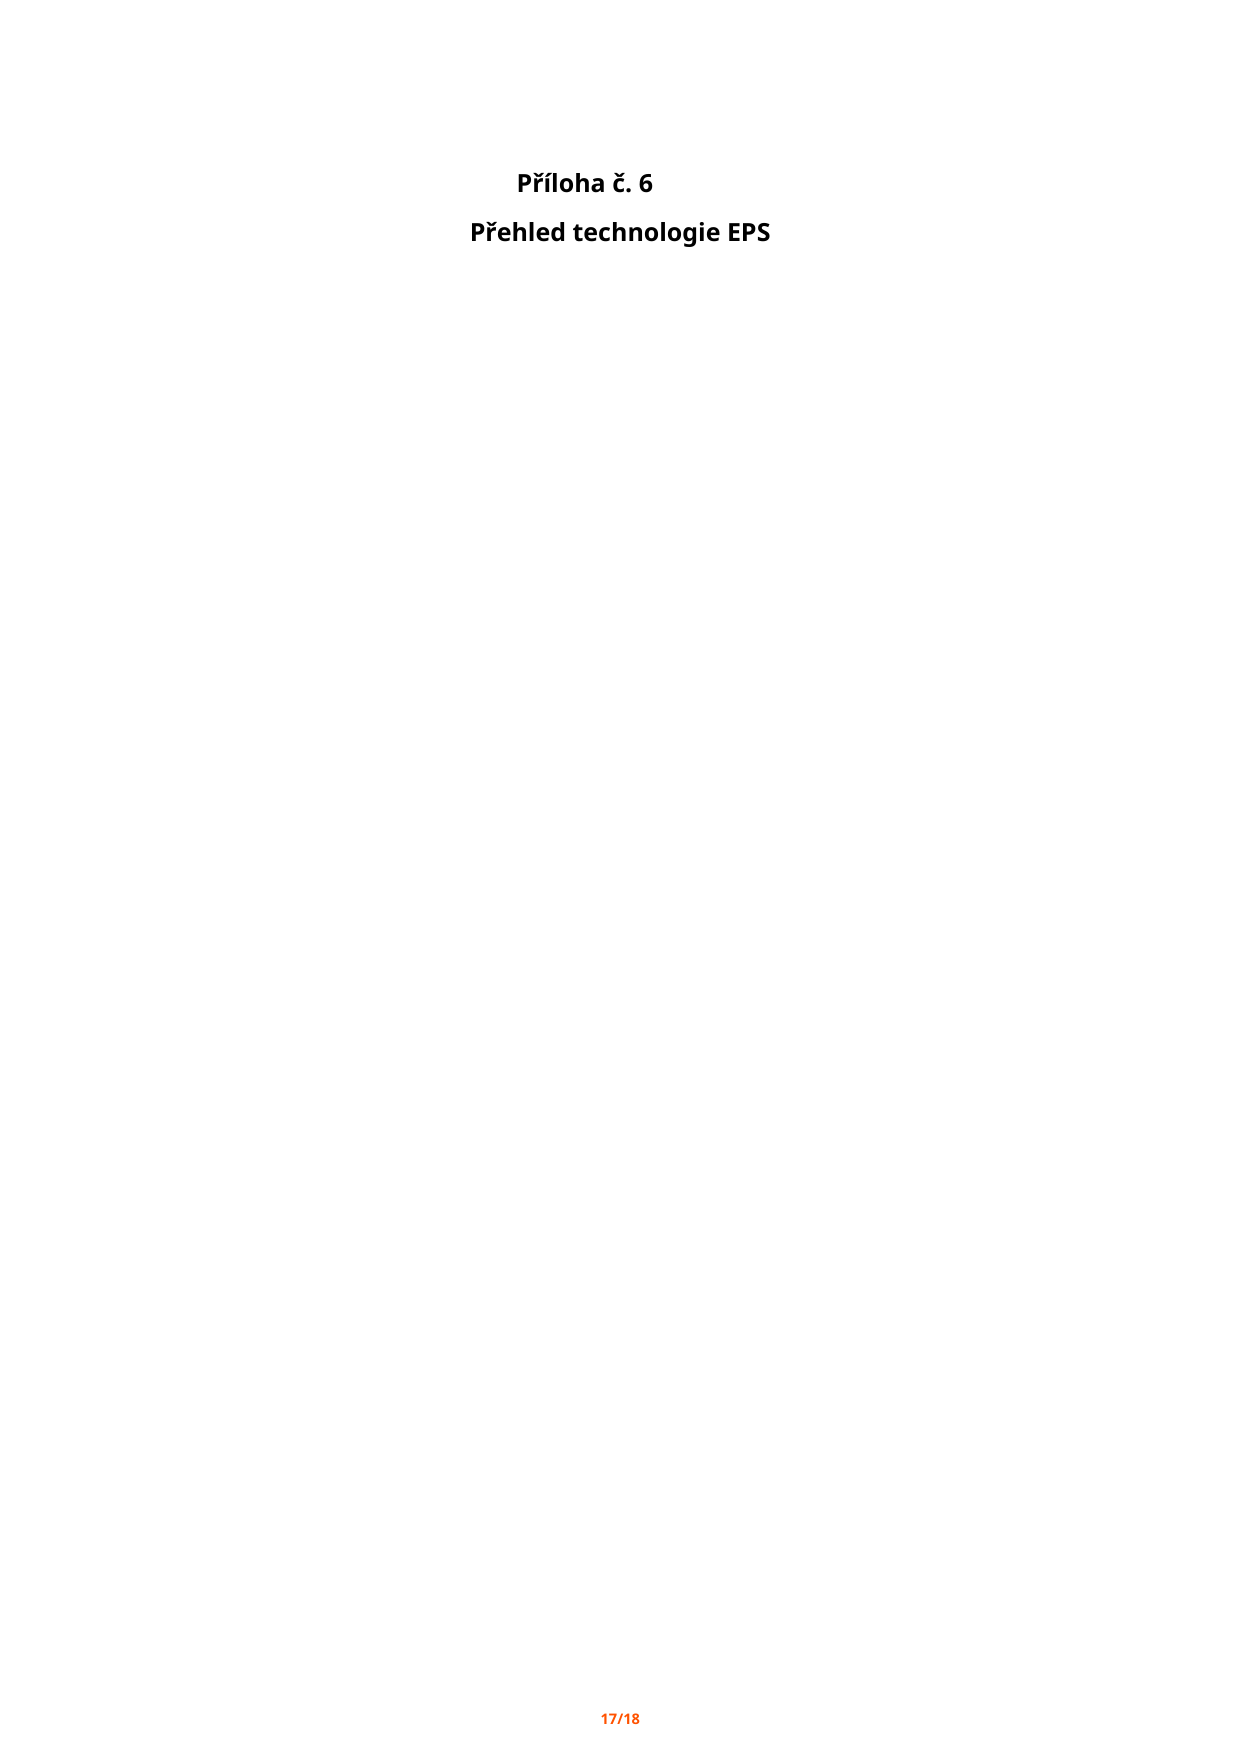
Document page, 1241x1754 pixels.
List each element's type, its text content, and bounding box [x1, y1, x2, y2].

text Přehled technologie EPS [148, 218, 1093, 247]
text Příloha č. 6 [516, 166, 1093, 200]
